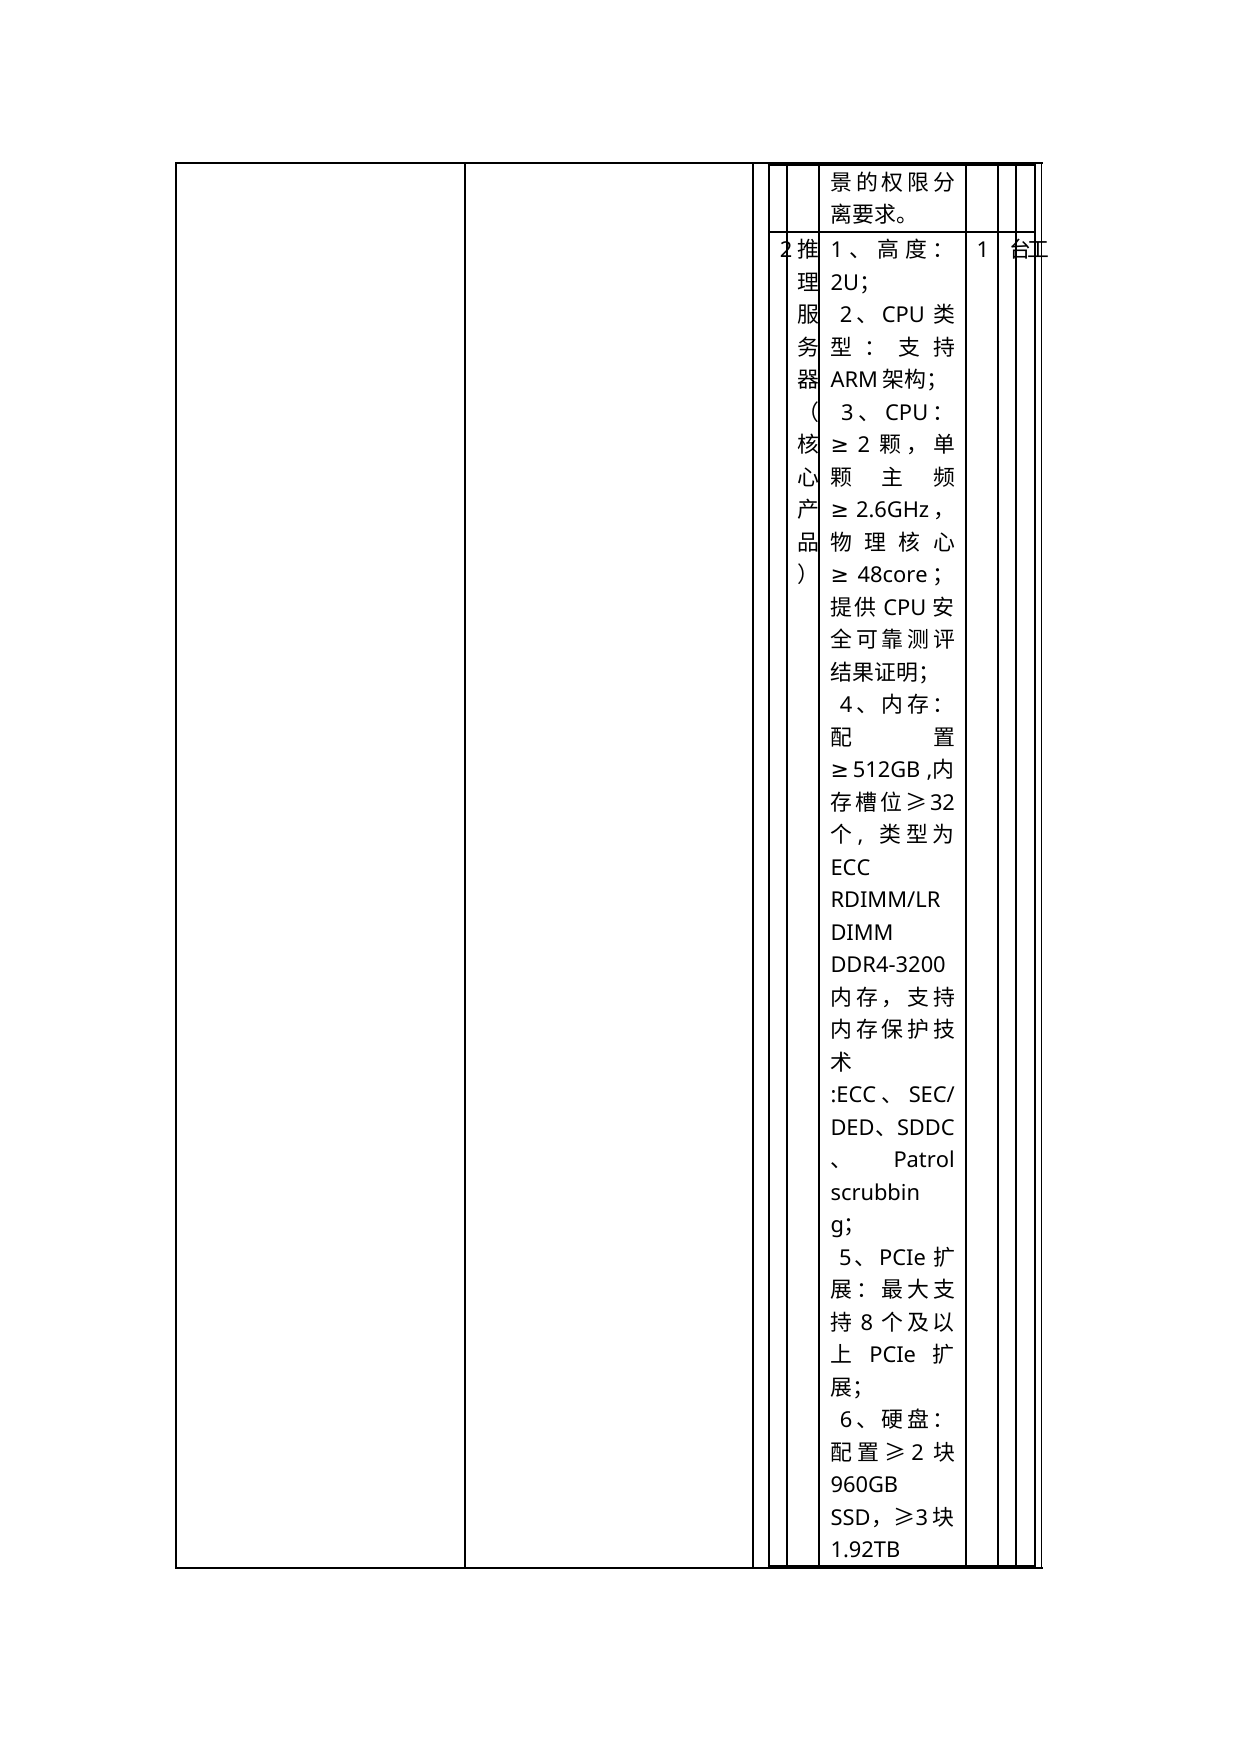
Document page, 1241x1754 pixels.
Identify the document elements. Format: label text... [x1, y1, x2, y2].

table_cell [754, 164, 768, 1567]
table_cell [770, 166, 786, 231]
table_cell [788, 233, 818, 1565]
table_cell [999, 233, 1015, 1565]
table_cell [967, 233, 997, 1565]
table_cell 1 [177, 164, 464, 1567]
table_cell [820, 166, 965, 231]
table_cell [820, 233, 965, 1565]
table_cell [1036, 257, 1041, 1567]
table_cell [770, 233, 786, 1565]
table_cell [466, 164, 752, 1567]
table_cell [1017, 233, 1034, 1565]
table_cell [788, 166, 818, 231]
table_cell [999, 166, 1015, 231]
table_cell [1036, 164, 1041, 241]
table_cell [1017, 166, 1034, 231]
table_cell [967, 166, 997, 231]
